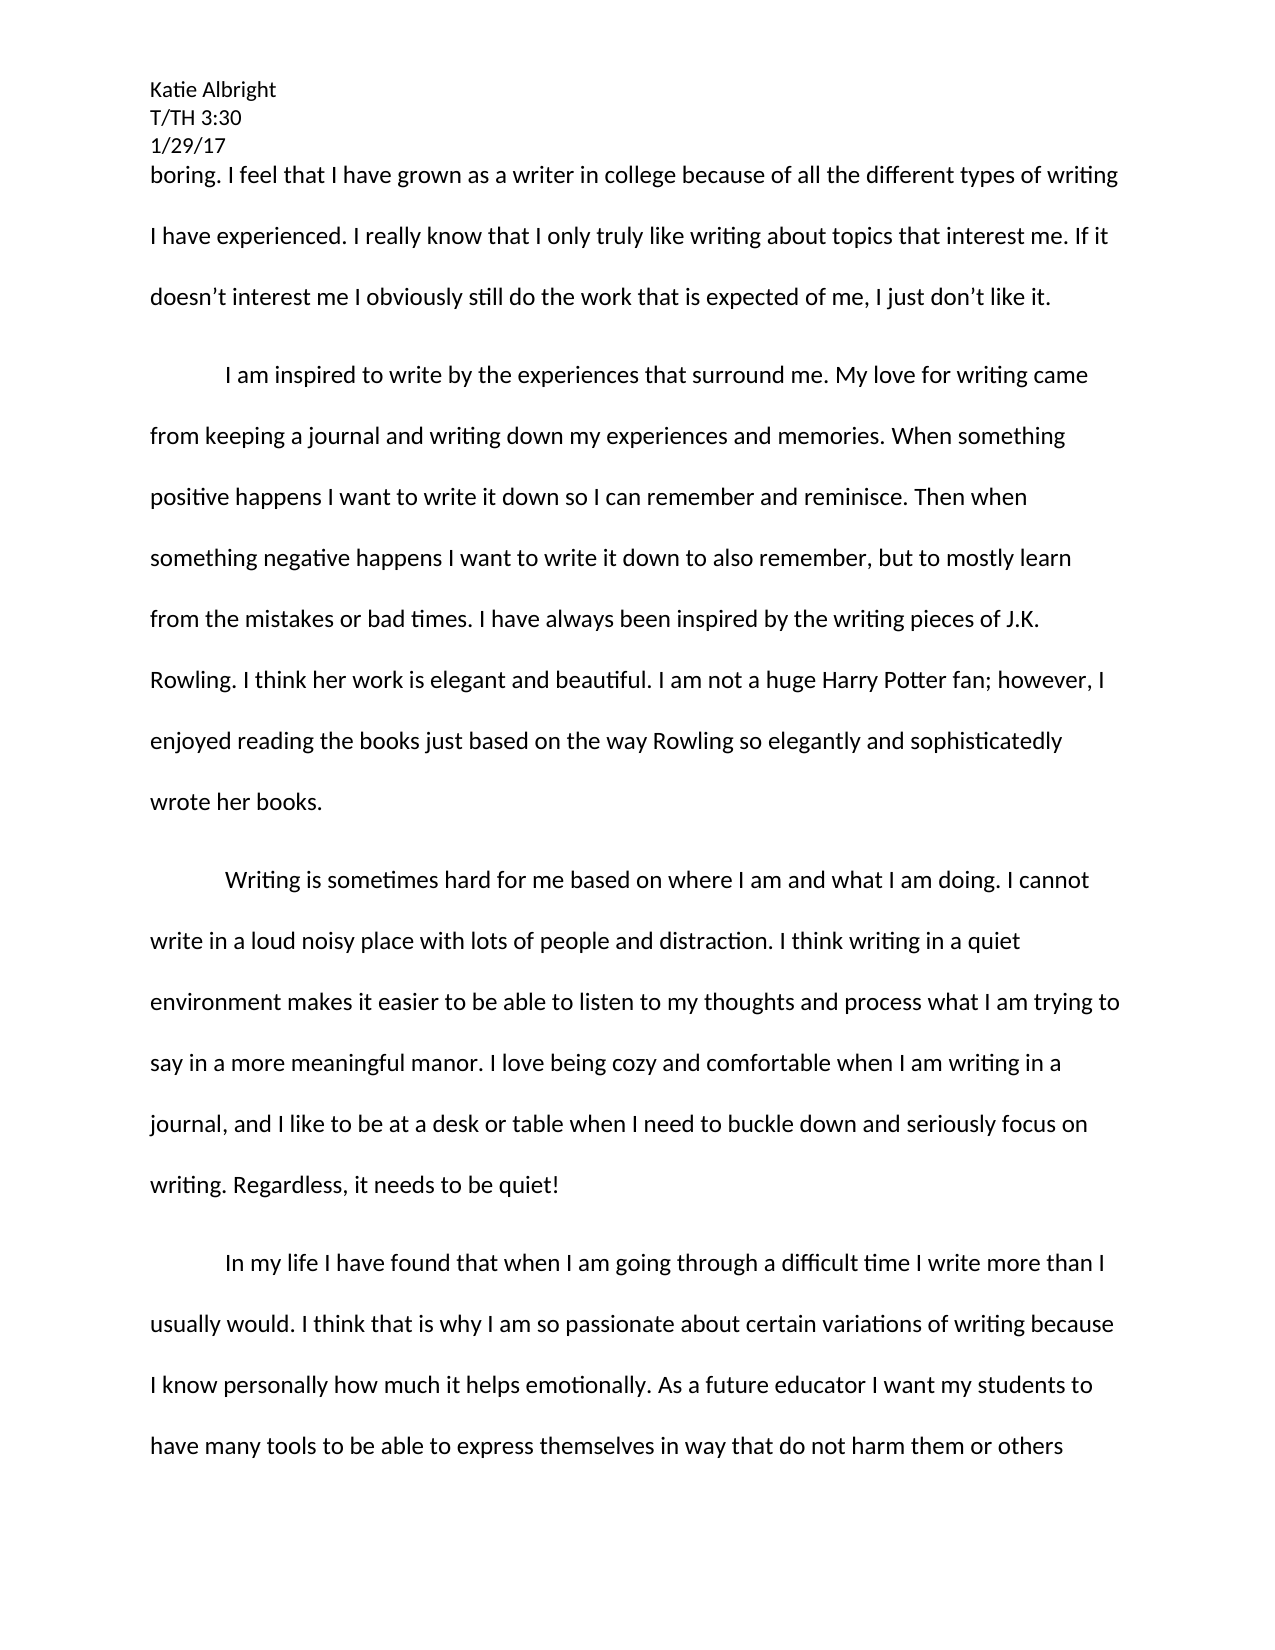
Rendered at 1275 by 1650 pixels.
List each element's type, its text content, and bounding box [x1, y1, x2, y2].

text Writing is sometimes hard for me based on where I am and what I am doing. I cannot write in a loud noisy place with lots of people and distraction. I think writing in a quiet environment makes it easier to be able to listen to my thoughts and process what I am trying to say in a more meaningful manor. I love being cozy and comfortable when I am writing in a journal, and I like to be at a desk or table when I need to buckle down and seriously focus on writing. Regardless, it needs to be quiet! [150, 864, 1125, 1199]
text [150, 1247, 1125, 1460]
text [150, 159, 1125, 312]
text I am inspired to write by the experiences that surround me. My love for writing came from keeping a journal and writing down my experiences and memories. When something positive happens I want to write it down so I can remember and reminisce. Then when something negative happens I want to write it down to also remember, but to mostly learn from the mistakes or bad times. I have always been inspired by the writing pieces of J.K. Rowling. I think her work is elegant and beautiful. I am not a huge Harry Potter fan; however, I enjoyed reading the books just based on the way Rowling so elegantly and sophisticatedly wrote her books. [150, 359, 1125, 817]
